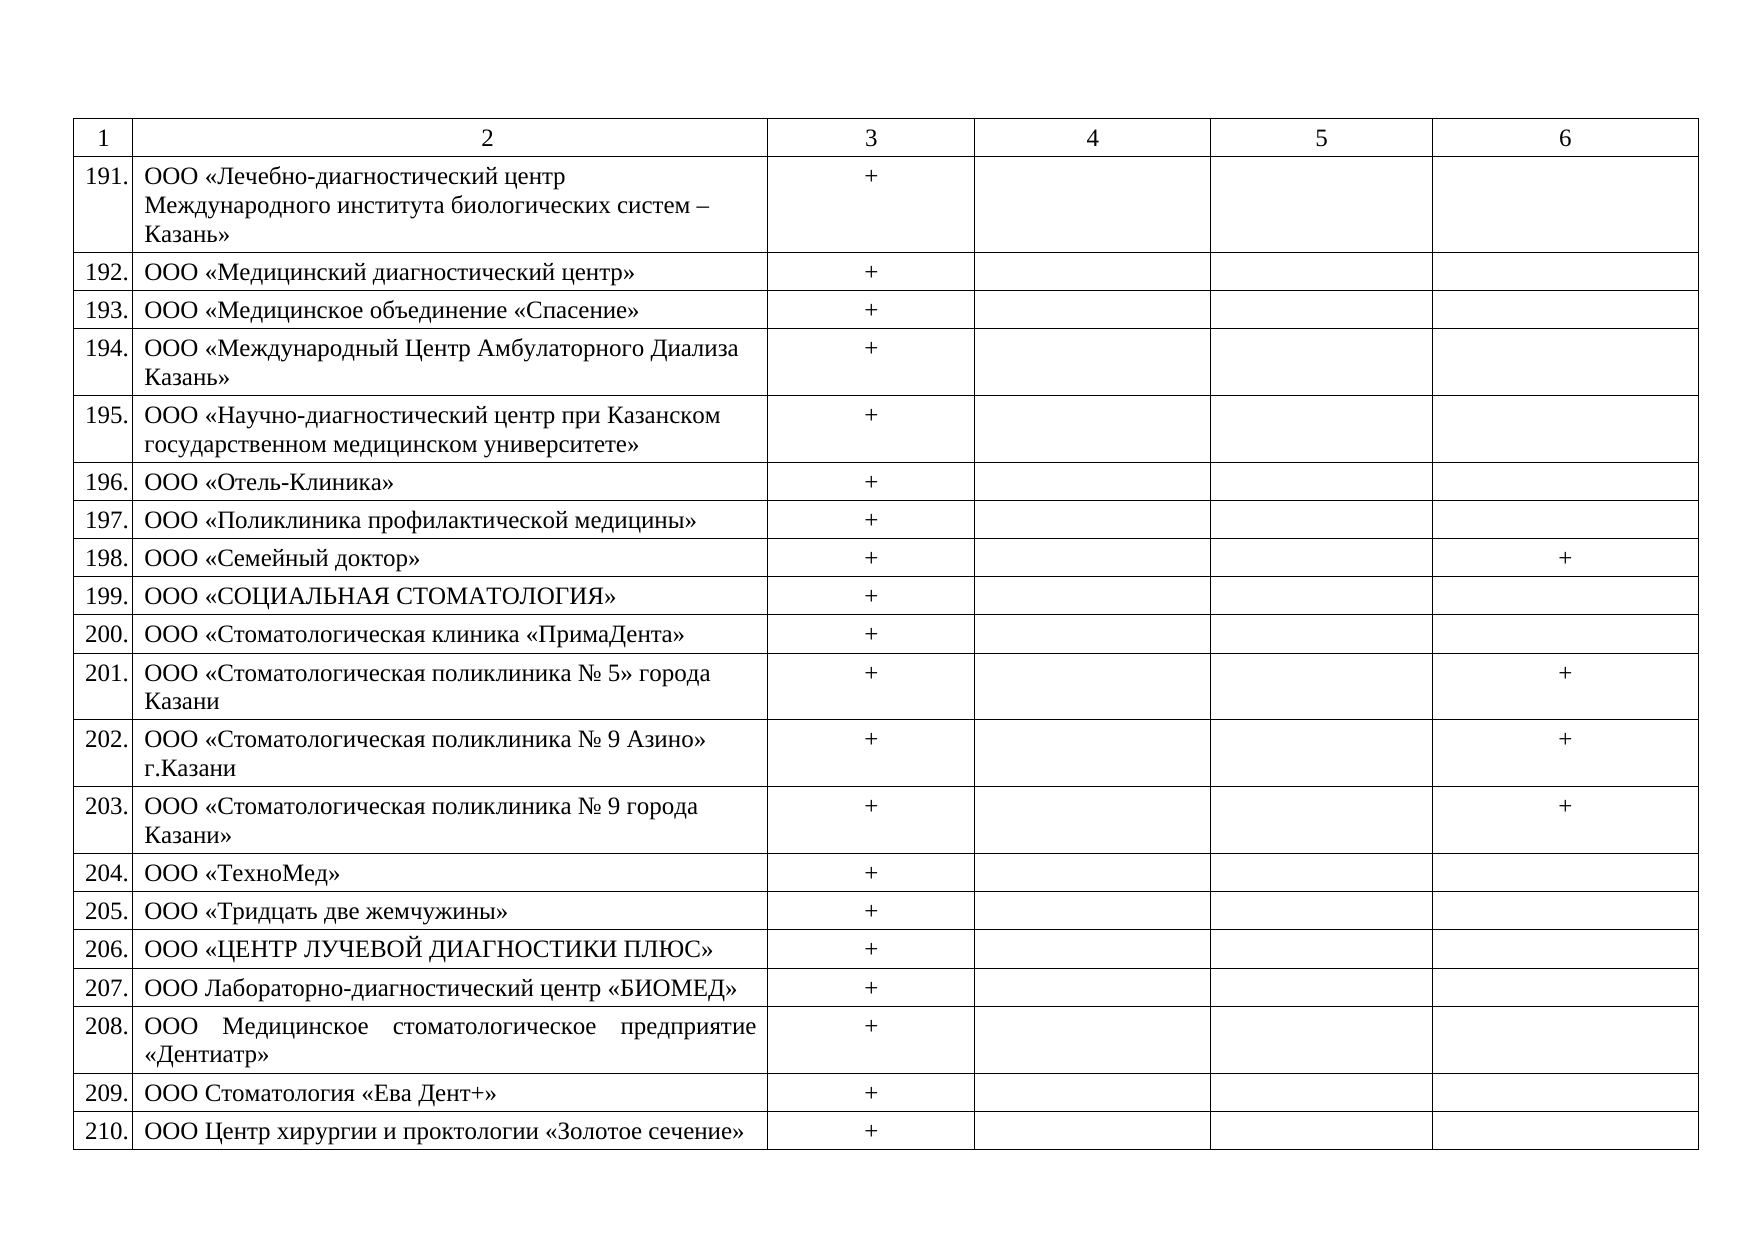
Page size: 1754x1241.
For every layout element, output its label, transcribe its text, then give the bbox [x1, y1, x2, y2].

table_cell [1433, 463, 1698, 500]
table_cell + [768, 1007, 974, 1072]
table_cell [1211, 720, 1432, 786]
table_header 4 [975, 119, 1210, 156]
table_cell ООО «ЦЕНТР ЛУЧЕВОЙ ДИАГНОСТИКИ ПЛЮС» [133, 930, 767, 967]
table_cell [74, 329, 132, 395]
table_cell + [768, 787, 974, 853]
table_cell [74, 157, 132, 252]
table_cell [1433, 1112, 1698, 1149]
table_cell [1433, 1074, 1698, 1111]
table_cell ООО Лабораторно-диагностический центр «БИОМЕД» [133, 969, 767, 1006]
table_cell [1433, 253, 1698, 290]
table_cell [74, 463, 132, 500]
table_cell [975, 892, 1210, 929]
table_cell [1433, 329, 1698, 395]
table_cell [1211, 787, 1432, 853]
table_cell [1433, 577, 1698, 614]
table_cell ООО «СОЦИАЛЬНАЯ СТОМАТОЛОГИЯ» [133, 577, 767, 614]
table_header 2 [133, 119, 767, 156]
table_cell + [768, 969, 974, 1006]
table_cell [74, 501, 132, 538]
table_cell + [1433, 539, 1698, 576]
table_cell [74, 1074, 132, 1111]
table_cell [975, 720, 1210, 786]
table_cell [1211, 291, 1432, 328]
table_cell ООО «Стоматологическая поликлиника № 9 Азино» г.Казани [133, 720, 767, 786]
table_cell [1211, 396, 1432, 462]
table_cell + [768, 720, 974, 786]
table_cell [1211, 854, 1432, 891]
table_cell [975, 329, 1210, 395]
table_cell [975, 396, 1210, 462]
table_cell [975, 577, 1210, 614]
table_cell [74, 539, 132, 576]
table_cell ООО «Международный Центр Амбулаторного Диализа Казань» [133, 329, 767, 395]
table_cell [1211, 1112, 1432, 1149]
table_cell + [768, 157, 974, 252]
table_cell [74, 969, 132, 1006]
table_cell + [768, 253, 974, 290]
table_cell ООО Медицинское стоматологическое предприятие «Дентиатр» [133, 1007, 767, 1072]
table_cell [975, 854, 1210, 891]
table_cell [1211, 463, 1432, 500]
table_cell ООО Стоматология «Ева Дент+» [133, 1074, 767, 1111]
table_cell [975, 1112, 1210, 1149]
table_cell ООО «Отель-Клиника» [133, 463, 767, 500]
table_cell [1433, 501, 1698, 538]
table_cell + [768, 615, 974, 652]
table_cell [1433, 396, 1698, 462]
table_cell + [768, 1074, 974, 1111]
table_header 3 [768, 119, 974, 156]
table_cell [975, 291, 1210, 328]
table_cell [1211, 539, 1432, 576]
table_cell + [768, 854, 974, 891]
table_header 6 [1433, 119, 1698, 156]
table_cell [1211, 930, 1432, 967]
table_cell + [768, 654, 974, 719]
table_cell [1211, 157, 1432, 252]
table_cell + [768, 539, 974, 576]
table_cell ООО «Тридцать две жемчужины» [133, 892, 767, 929]
table_cell + [768, 501, 974, 538]
table_cell + [768, 930, 974, 967]
table_cell [74, 253, 132, 290]
table_cell + [1433, 787, 1698, 853]
table_cell + [768, 291, 974, 328]
table_cell [1433, 930, 1698, 967]
table_cell ООО «Стоматологическая клиника «ПримаДента» [133, 615, 767, 652]
table_cell ООО «Стоматологическая поликлиника № 9 города Казани» [133, 787, 767, 853]
table_cell [1211, 1007, 1432, 1072]
table_cell [1433, 291, 1698, 328]
table_cell [1433, 157, 1698, 252]
table_cell + [768, 396, 974, 462]
table_cell [74, 291, 132, 328]
table_cell ООО «Медицинский диагностический центр» [133, 253, 767, 290]
table_cell [74, 892, 132, 929]
table_cell + [768, 1112, 974, 1149]
table_cell [74, 654, 132, 719]
table_cell [1433, 1007, 1698, 1072]
table_cell [1211, 892, 1432, 929]
table_cell + [768, 329, 974, 395]
table_cell ООО «Медицинское объединение «Спасение» [133, 291, 767, 328]
table_cell [1211, 501, 1432, 538]
table_cell + [768, 892, 974, 929]
table_cell ООО «ТехноМед» [133, 854, 767, 891]
table_cell + [1433, 654, 1698, 719]
table_cell [975, 253, 1210, 290]
table_cell [975, 463, 1210, 500]
table_cell [975, 157, 1210, 252]
table_cell [1433, 854, 1698, 891]
table_cell [74, 396, 132, 462]
table_cell [975, 539, 1210, 576]
table_cell [74, 854, 132, 891]
table_cell [1211, 615, 1432, 652]
table_cell [1211, 253, 1432, 290]
table_cell ООО «Лечебно-диагностический центр Международного института биологических систем – Казань» [133, 157, 767, 252]
table_cell [1211, 577, 1432, 614]
table_cell [975, 1007, 1210, 1072]
table_cell ООО Центр хирургии и проктологии «Золотое сечение» [133, 1112, 767, 1149]
table_cell [74, 615, 132, 652]
table_cell [74, 577, 132, 614]
table_cell [975, 615, 1210, 652]
table_cell [74, 787, 132, 853]
table_cell [1211, 969, 1432, 1006]
table_cell [74, 1112, 132, 1149]
table_cell [975, 654, 1210, 719]
table_cell + [1433, 720, 1698, 786]
table_cell [74, 930, 132, 967]
table_cell [74, 1007, 132, 1072]
table_cell [975, 501, 1210, 538]
table_cell ООО «Научно-диагностический центр при Казанском государственном медицинском университете» [133, 396, 767, 462]
table_cell [1433, 969, 1698, 1006]
table_cell [975, 1074, 1210, 1111]
table_cell ООО «Семейный доктор» [133, 539, 767, 576]
table_cell [74, 720, 132, 786]
table_cell [975, 787, 1210, 853]
table_cell + [768, 577, 974, 614]
table_cell [1433, 615, 1698, 652]
table_cell [1211, 329, 1432, 395]
table_header 5 [1211, 119, 1432, 156]
table_cell [1211, 1074, 1432, 1111]
table_cell [1433, 892, 1698, 929]
table_header 1 [74, 119, 132, 156]
table_cell [975, 969, 1210, 1006]
table_cell [1211, 654, 1432, 719]
table_cell + [768, 463, 974, 500]
table_cell [975, 930, 1210, 967]
table_cell ООО «Поликлиника профилактической медицины» [133, 501, 767, 538]
table_cell ООО «Стоматологическая поликлиника № 5» города Казани [133, 654, 767, 719]
